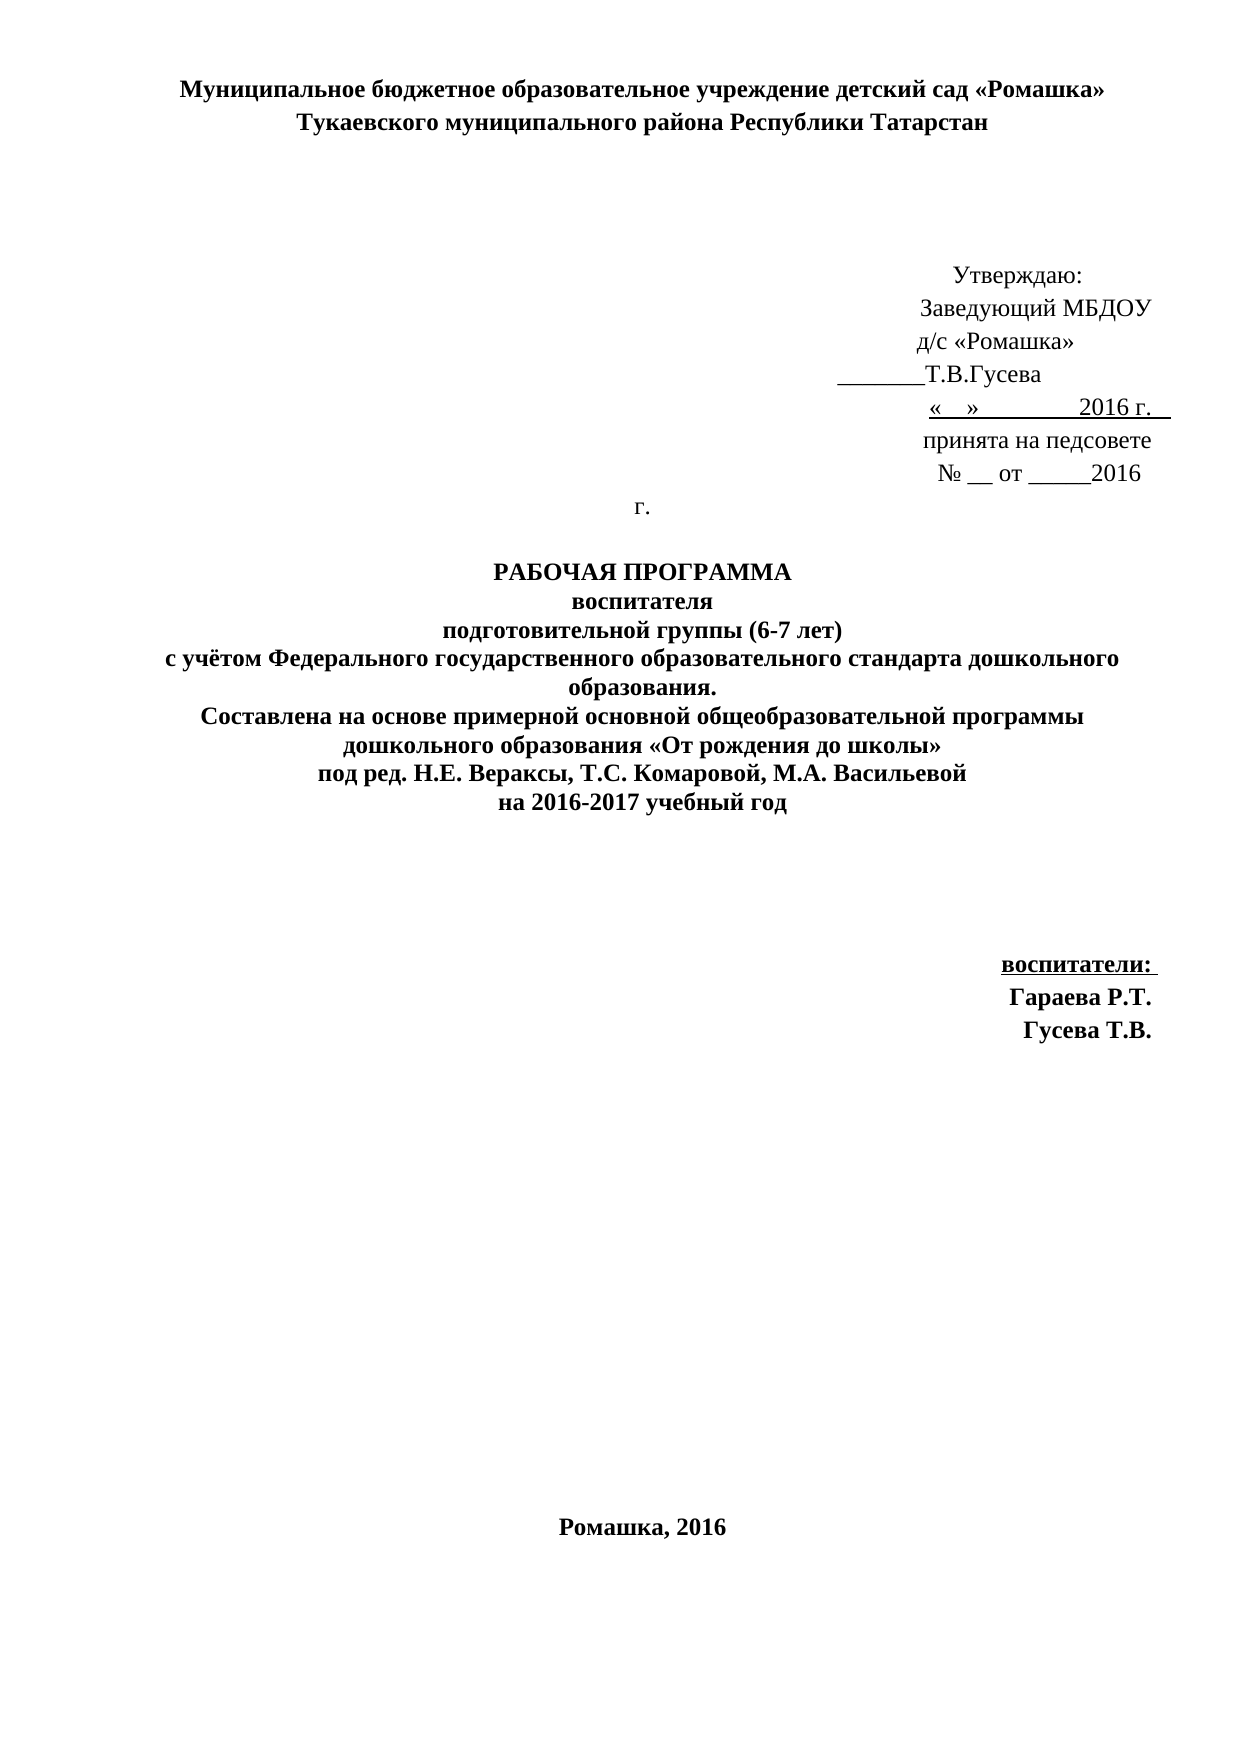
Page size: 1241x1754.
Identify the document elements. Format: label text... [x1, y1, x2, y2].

text РАБОЧАЯ ПРОГРАММА [133, 557, 1152, 586]
text _______Т.В.Гусева [133, 359, 1152, 388]
text воспитателя [133, 586, 1152, 615]
text подготовительной группы (6-7 лет) [133, 615, 1152, 643]
text на 2016-2017 учебный год [133, 787, 1152, 816]
text д/с «Ромашка» [133, 326, 1152, 355]
text Заведующий МБДОУ [133, 293, 1152, 322]
text Составлена на основе примерной основной общеобразовательной программы дошкольного образования «От рождения до школы» [133, 701, 1152, 758]
text Муниципальное бюджетное образовательное учреждение детский сад «Ромашка» Тукаевского муниципального района Республики Татарстан [133, 74, 1152, 136]
text принята на педсовете [133, 425, 1152, 454]
text Ромашка, 2016 [133, 1512, 1152, 1541]
text « » 2016 г. [133, 392, 1152, 421]
text Гусева Т.В. [133, 1015, 1152, 1044]
text с учётом Федерального государственного образовательного стандарта дошкольного образования. [133, 643, 1152, 701]
text под ред. Н.Е. Вераксы, Т.С. Комаровой, М.А. Васильевой [133, 758, 1152, 787]
text Гараева Р.Т. [133, 982, 1152, 1011]
text № __ от _____2016 г. [133, 458, 1152, 520]
text Утверждаю: [133, 260, 1152, 289]
text воспитатели: [133, 949, 1152, 978]
